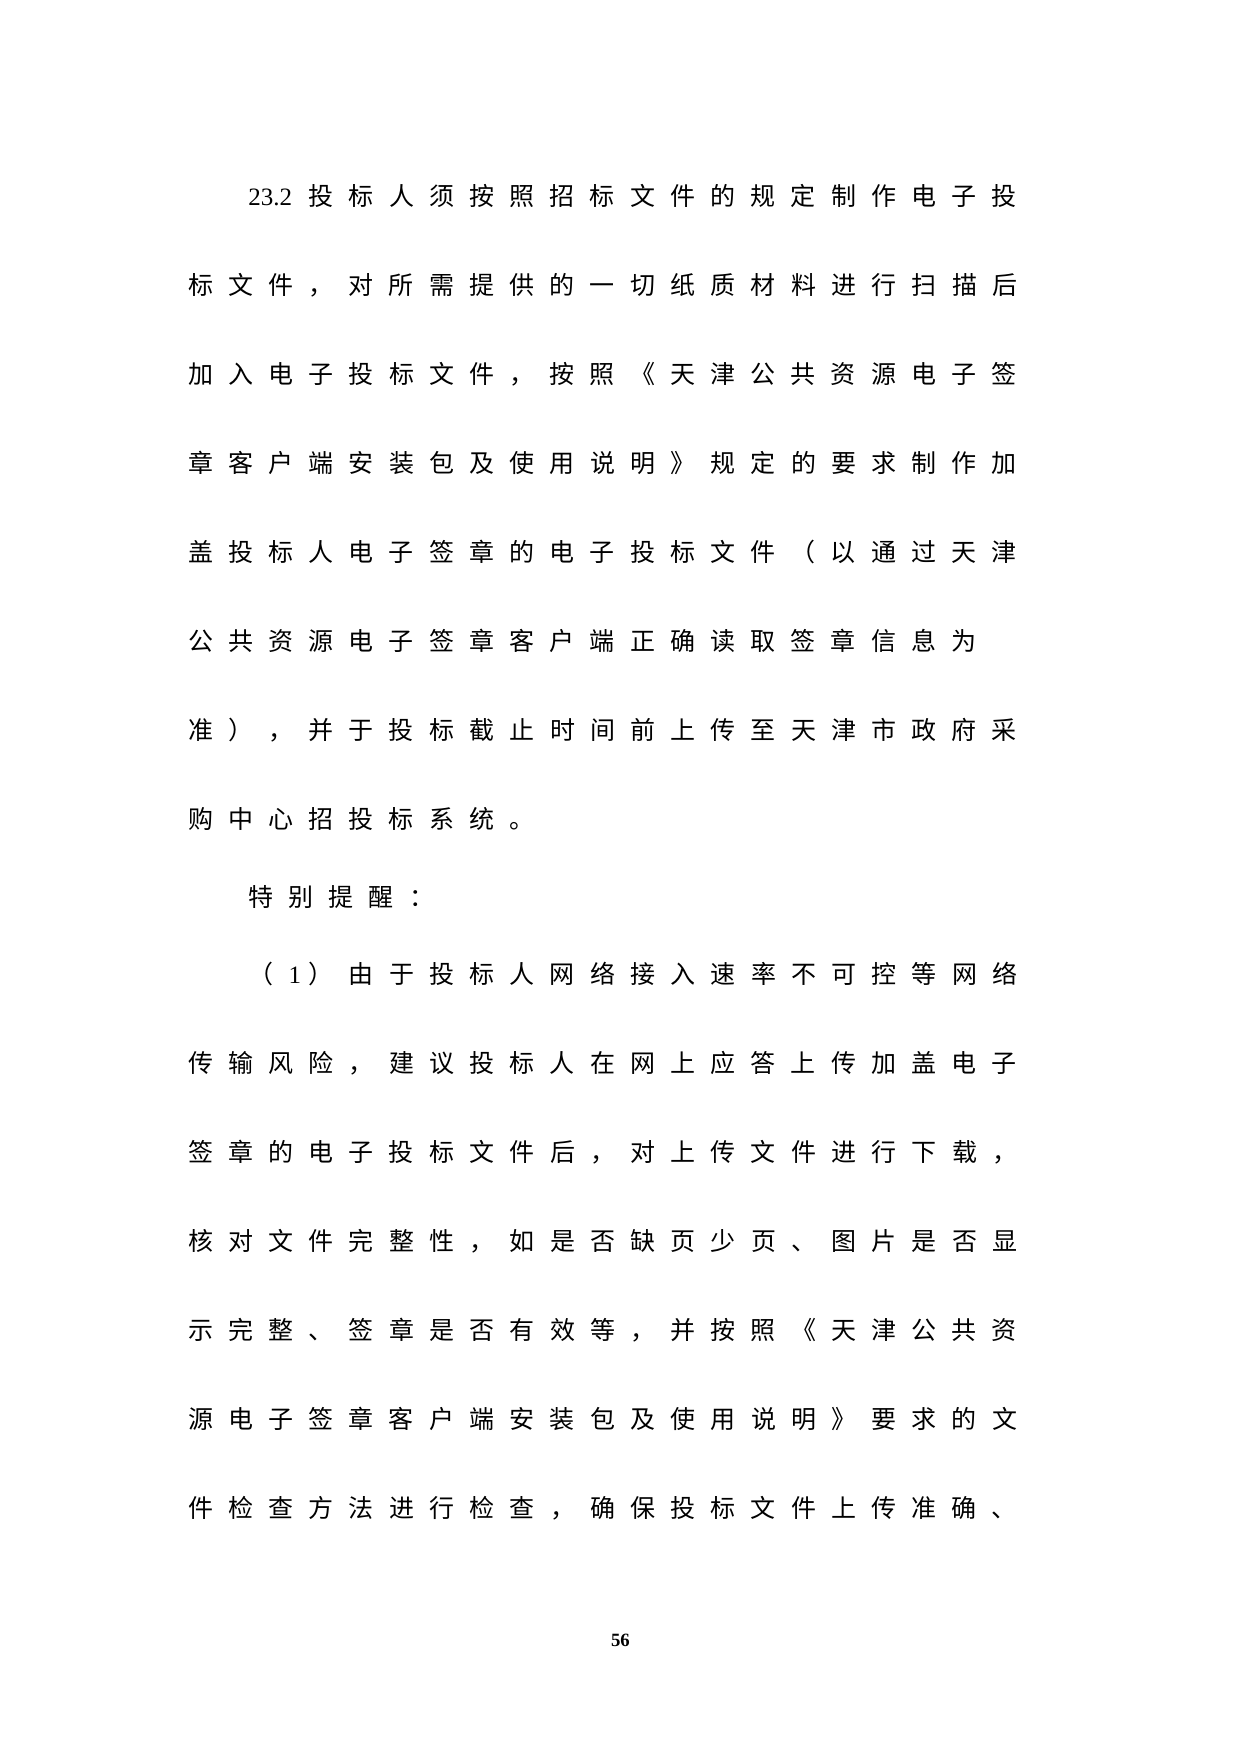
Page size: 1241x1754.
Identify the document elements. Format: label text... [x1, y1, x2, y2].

text 23.2 投标人须按照招标文件的规定制作电子投标文件，对所需提供的一切纸质材料进行扫描后加入电子投标文件，按照《天津公共资源电子签章客户端安装包及使用说明》规定的要求制作加盖投标人电子签章的电子投标文件（以通过天津公共资源电子签章客户端正确读取签章信息为准），并于投标截止时间前上传至天津市政府采购中心招投标系统。 [188, 164, 1052, 847]
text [188, 943, 1052, 1537]
text 特别提醒： [188, 865, 1052, 925]
